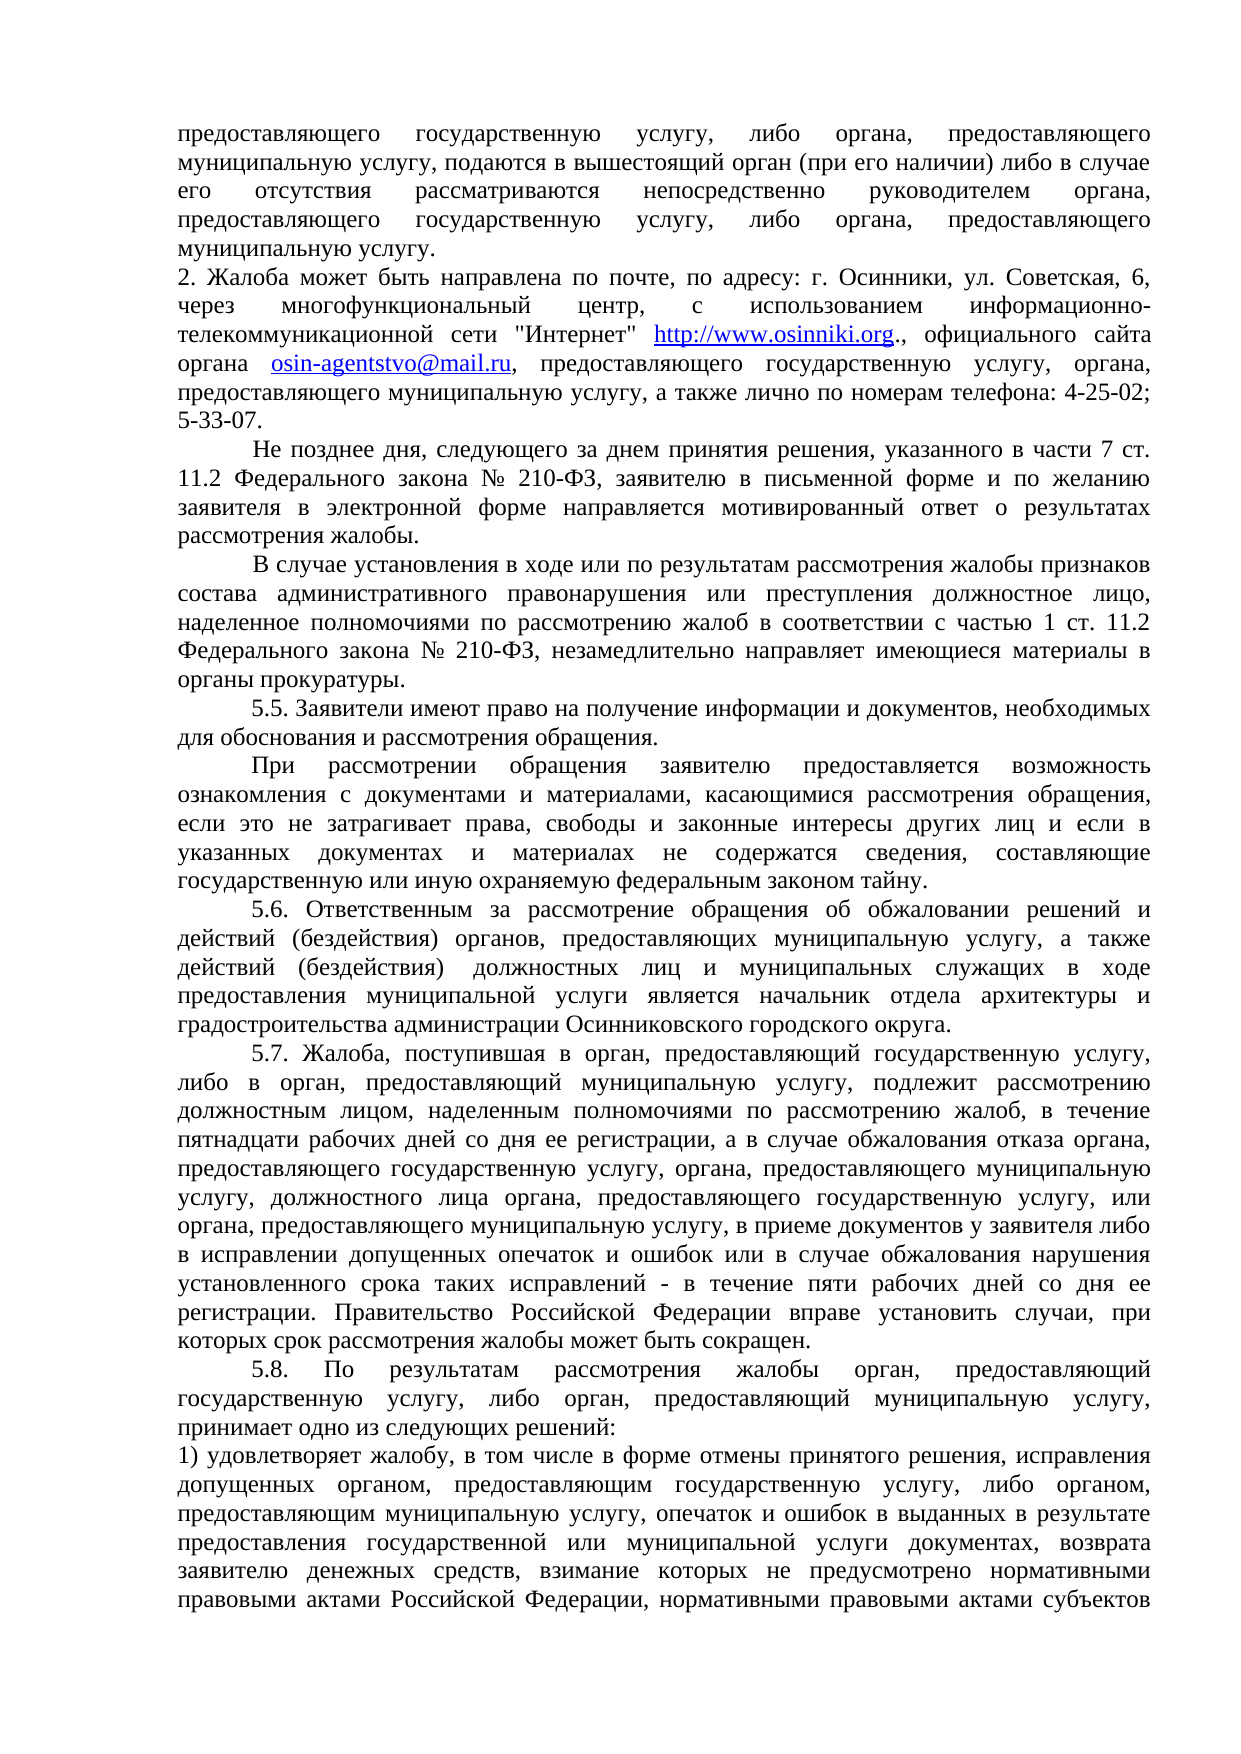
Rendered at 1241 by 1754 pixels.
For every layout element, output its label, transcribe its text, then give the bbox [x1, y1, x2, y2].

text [177, 118, 1152, 434]
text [177, 1354, 1152, 1613]
text 5.7. Жалоба, поступившая в орган, предоставляющий государственную услугу, либо в орган, предоставляющий муниципальную услугу, подлежит рассмотрению должностным лицом, наделенным полномочиями по рассмотрению жалоб, в течение пятнадцати рабочих дней со дня ее регистрации, а в случае обжалования отказа органа, предоставляющего государственную услугу, органа, предоставляющего муниципальную услугу, должностного лица органа, предоставляющего государственную услугу, или органа, предоставляющего муниципальную услугу, в приеме документов у заявителя либо в исправлении допущенных опечаток и ошибок или в случае обжалования нарушения установленного срока таких исправлений - в течение пяти рабочих дней со дня ее регистрации. Правительство Российской Федерации вправе установить случаи, при которых срок рассмотрения жалобы может быть сокращен. [177, 1038, 1152, 1354]
text 5.5. Заявители имеют право на получение информации и документов, необходимых для обоснования и рассмотрения обращения. [177, 693, 1152, 751]
text При рассмотрении обращения заявителю предоставляется возможность ознакомления с документами и материалами, касающимися рассмотрения обращения, если это не затрагивает права, свободы и законные интересы других лиц и если в указанных документах и материалах не содержатся сведения, составляющие государственную или иную охраняемую федеральным законом тайну. [177, 751, 1152, 894]
text 5.6. Ответственным за рассмотрение обращения об обжаловании решений и действий (бездействия) органов, предоставляющих муниципальную услугу, а также действий (бездействия) должностных лиц и муниципальных служащих в ходе предоставления муниципальной услуги является начальник отдела архитектуры и градостроительства администрации Осинниковского городского округа. [177, 894, 1152, 1038]
text Не позднее дня, следующего за днем принятия решения, указанного в части 7 ст. 11.2 Федерального закона № 210-ФЗ, заявителю в письменной форме и по желанию заявителя в электронной форме направляется мотивированный ответ о результатах рассмотрения жалобы. В случае установления в ходе или по результатам рассмотрения жалобы признаков состава административного правонарушения или преступления должностное лицо, наделенное полномочиями по рассмотрению жалоб в соответствии с частью 1 ст. 11.2 Федерального закона № 210-ФЗ, незамедлительно направляет имеющиеся материалы в органы прокуратуры. [177, 434, 1152, 693]
